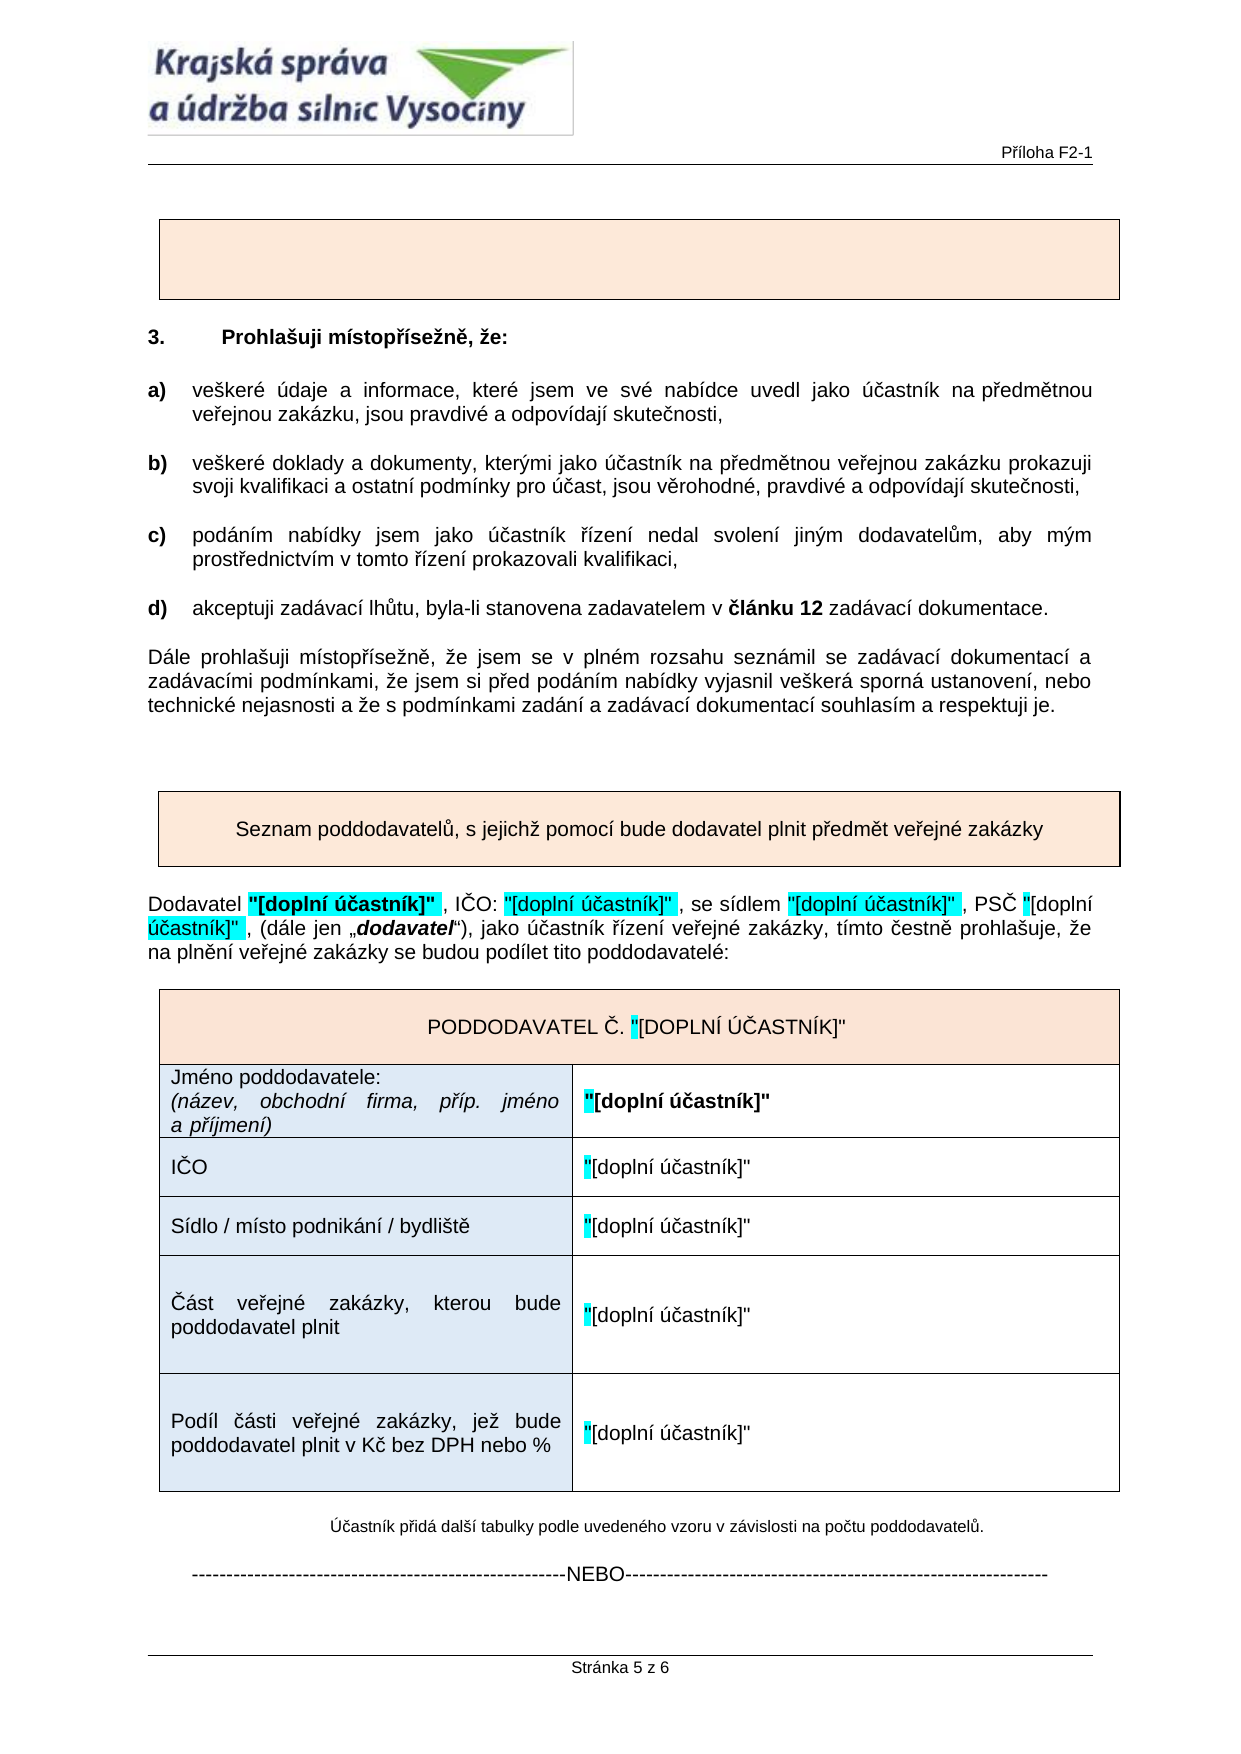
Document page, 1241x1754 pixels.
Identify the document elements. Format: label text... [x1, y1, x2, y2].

table_cell [573, 1197, 1119, 1255]
table_cell [573, 1256, 1119, 1373]
list veškeré doklady a dokumenty, kterými jako účastník na předmětnou veřejnou zakázku prokazuji svoji kvalifikaci a ostatní podmínky pro účast, jsou věrohodné, pravdivé a odpovídají skutečnosti, [148, 450, 1093, 498]
list Prohlašuji místopřísežně, že: [148, 325, 1093, 349]
text Dále prohlašuji místopřísežně, že jsem se v plném rozsahu seznámil se zadávací dokumentací a zadávacími podmínkami, že jsem si před podáním nabídky vyjasnil veškerá sporná ustanovení, nebo technické nejasnosti a že s podmínkami zadání a zadávací dokumentací souhlasím a respektuji je. [148, 645, 1093, 717]
list akceptuji zadávací lhůtu, byla-li stanovena zadavatelem v článku 12 zadávací dokumentace. [148, 596, 1093, 620]
table_cell [573, 1138, 1119, 1196]
table_cell Jméno poddodavatele: (název, obchodní firma, příp. jméno a příjmení) [160, 1065, 572, 1137]
table_cell IČO [160, 1138, 572, 1196]
picture [147, 41, 574, 137]
text ------------------------------------------------------NEBO------------------------------------------------------------- [148, 1561, 1093, 1585]
table_cell Část veřejné zakázky, kterou bude poddodavatel plnit [160, 1256, 572, 1373]
table_header Seznam poddodavatelů, s jejichž pomocí bude dodavatel plnit předmět veřejné zakázky [159, 792, 1119, 866]
list Účastník přidá další tabulky podle uvedeného vzoru v závislosti na počtu poddodavatelů. [192, 1517, 1122, 1536]
table_cell [573, 1374, 1119, 1491]
table_header PODDODAVATEL Č. [160, 990, 1119, 1064]
list veškeré údaje a informace, které jsem ve své nabídce uvedl jako účastník na předmětnou veřejnou zakázku, jsou pravdivé a odpovídají skutečnosti, [148, 377, 1093, 425]
table_cell Podíl části veřejné zakázky, jež bude poddodavatel plnit v Kč bez DPH nebo % [160, 1374, 572, 1491]
table_cell [573, 1065, 1119, 1137]
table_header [160, 220, 1119, 299]
text Dodavatel , IČO: , se sídlem , PSČ , (dále jen „dodavatel“), jako účastník řízení veřejné zakázky, tímto čestně prohlašuje, že na plnění veřejné zakázky se budou podílet tito poddodavatelé: [148, 892, 1093, 964]
list podáním nabídky jsem jako účastník řízení nedal svolení jiným dodavatelům, aby mým prostřednictvím v tomto řízení prokazovali kvalifikaci, [148, 523, 1093, 571]
table_cell Sídlo / místo podnikání / bydliště [160, 1197, 572, 1255]
